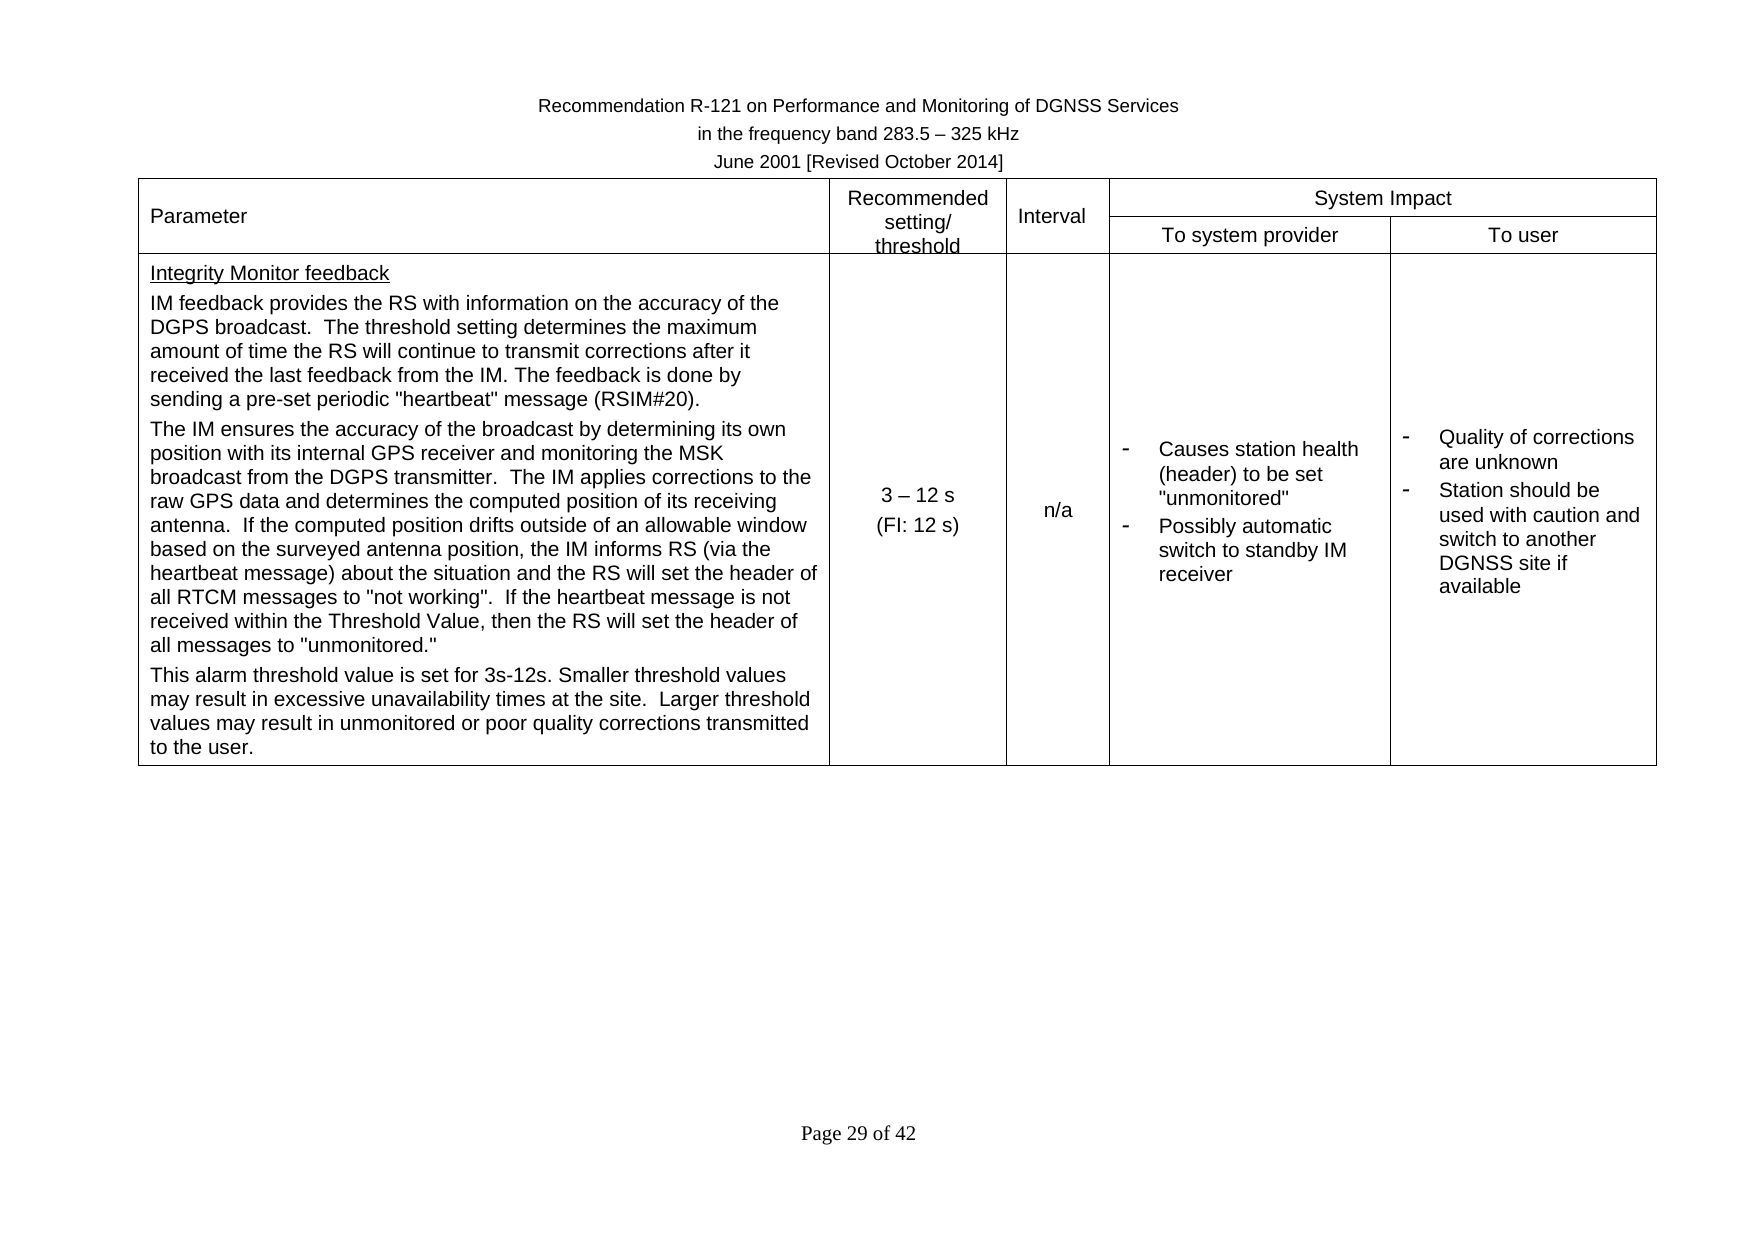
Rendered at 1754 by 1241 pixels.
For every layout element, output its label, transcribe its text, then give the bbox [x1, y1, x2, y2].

table_header Interval [1007, 179, 1109, 253]
table_header System Impact [1110, 179, 1656, 216]
table_cell To user [1391, 217, 1656, 253]
table_cell 3 – 12 s (FI: 12 s) [830, 254, 1006, 765]
table_cell Causes station health (header) to be set "unmonitored" Possibly automatic switch to standby IM receiver [1110, 254, 1390, 765]
table_header Parameter [139, 179, 829, 253]
table_cell Quality of corrections are unknown Station should be used with caution and switch to another DGNSS site if available [1391, 254, 1656, 765]
table_cell Integrity Monitor feedback IM feedback provides the RS with information on the accuracy of the DGPS broadcast. The threshold setting determines the maximum amount of time the RS will continue to transmit corrections after it received the last feedback from the IM. The feedback is done by sending a pre-set periodic "heartbeat" message (RSIM#20). The IM ensures the accuracy of the broadcast by determining its own position with its internal GPS receiver and monitoring the MSK broadcast from the DGPS transmitter. The IM applies corrections to the raw GPS data and determines the computed position of its receiving antenna. If the computed position drifts outside of an allowable window based on the surveyed antenna position, the IM informs RS (via the heartbeat message) about the situation and the RS will set the header of all RTCM messages to "not working". If the heartbeat message is not received within the Threshold Value, then the RS will set the header of all messages to "unmonitored." This alarm threshold value is set for 3s-12s. Smaller threshold values may result in excessive unavailability times at the site. Larger threshold values may result in unmonitored or poor quality corrections transmitted to the user. [139, 254, 829, 765]
table_cell To system provider [1110, 217, 1390, 253]
table_cell n/a [1007, 254, 1109, 765]
table_header Recommended setting/ threshold [830, 179, 1006, 253]
